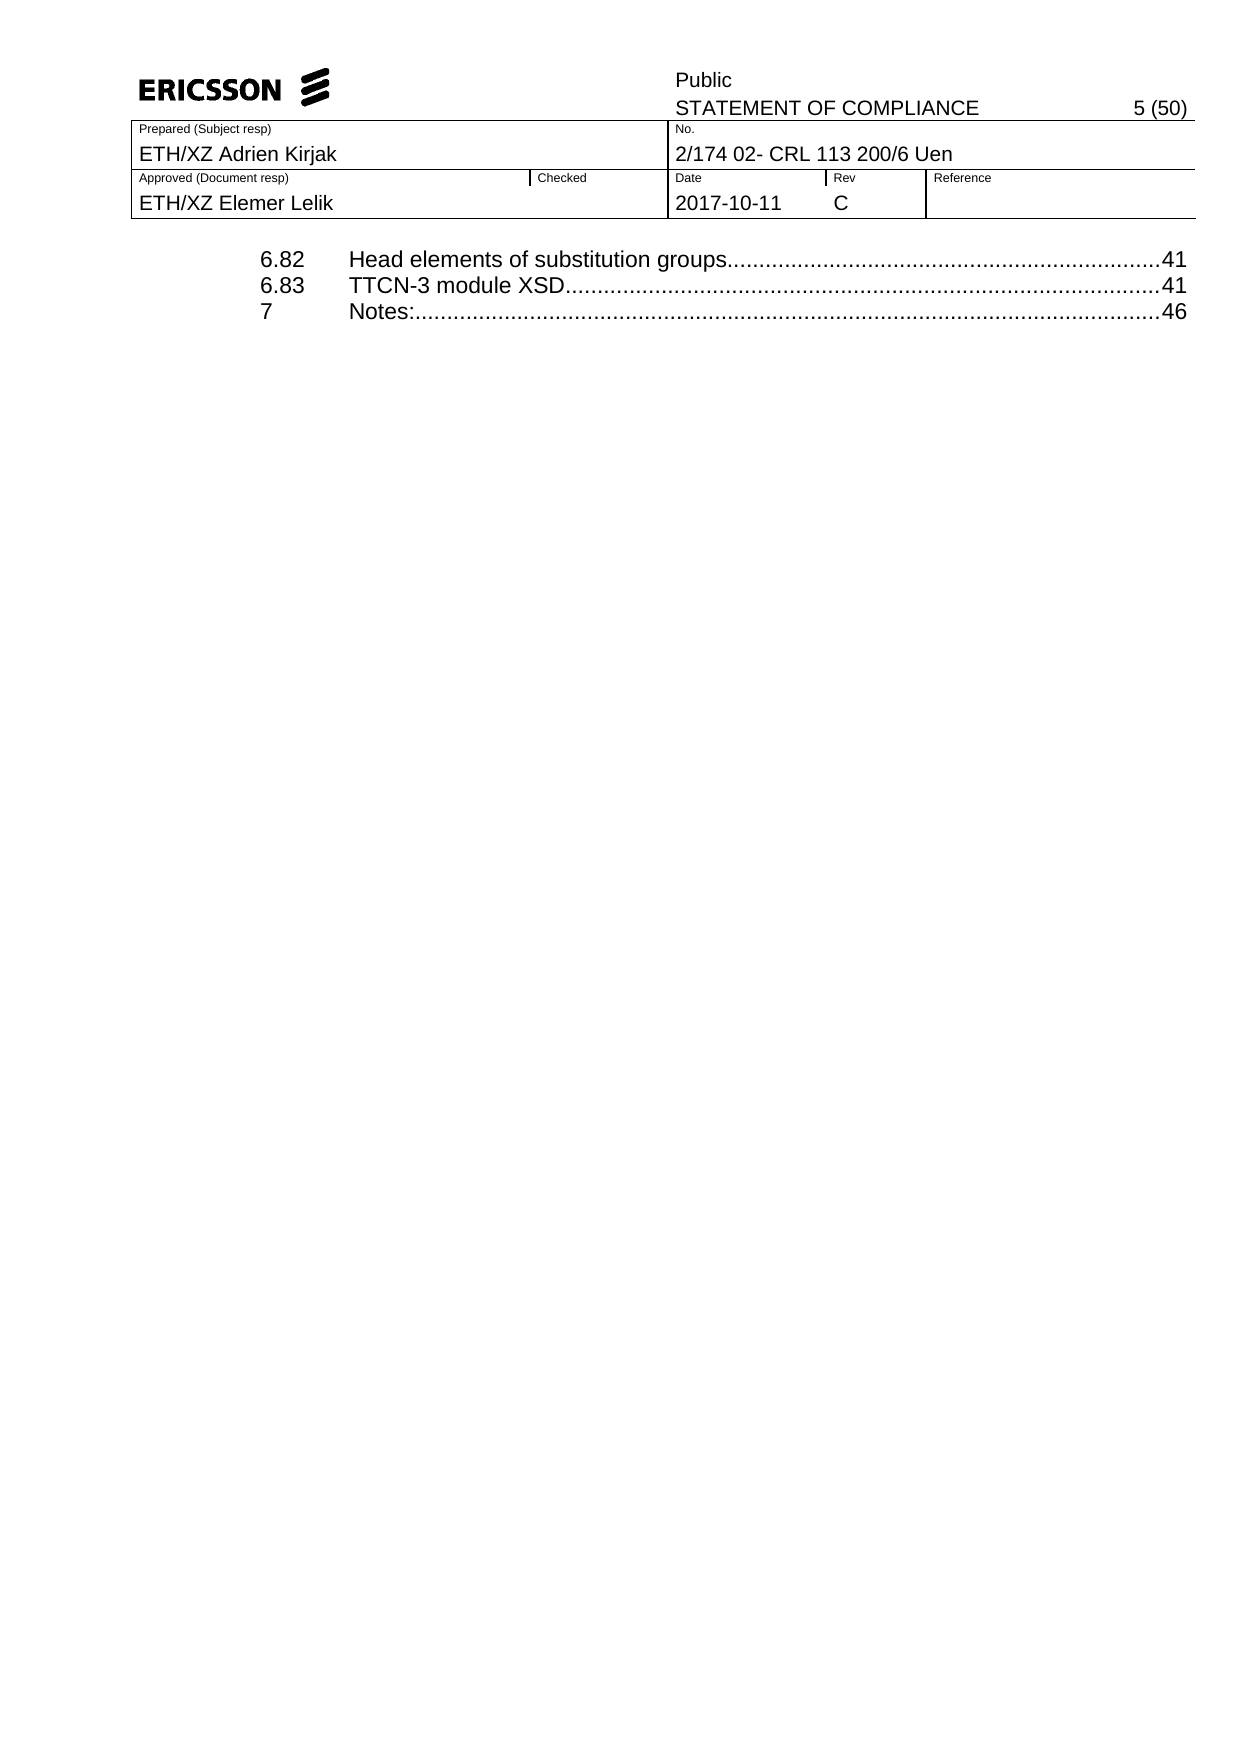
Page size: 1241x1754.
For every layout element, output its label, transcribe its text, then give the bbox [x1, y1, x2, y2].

picture [138, 67, 330, 107]
text 6.82 Head elements of substitution groups 41 [260, 246, 1181, 272]
text 7 Notes: 46 [260, 298, 1181, 325]
text 6.83 TTCN-3 module XSD 41 [260, 272, 1181, 298]
